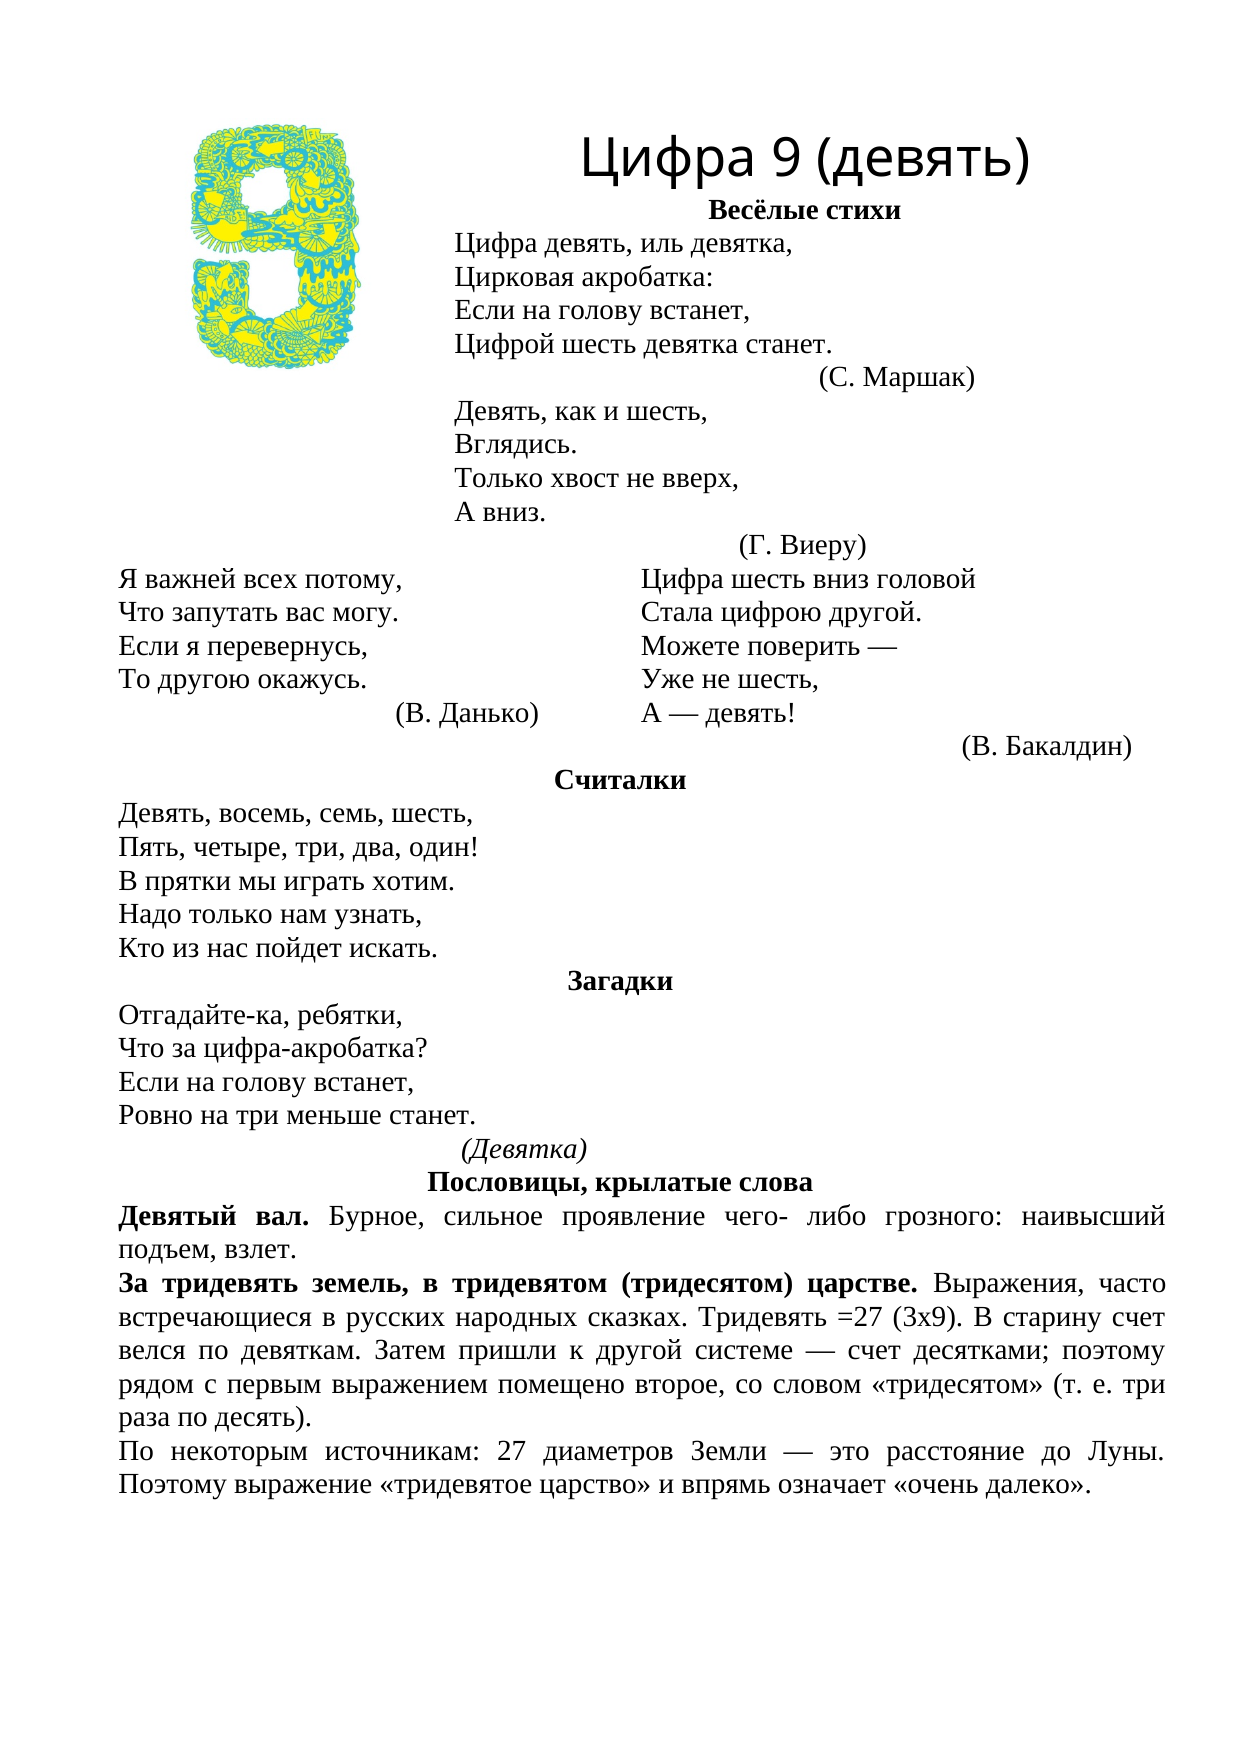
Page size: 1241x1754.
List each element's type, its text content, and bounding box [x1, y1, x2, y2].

text Отгадайте-ка, ребятки, Что за цифра-акробатка? Если на голову встанет, Ровно на три меньше станет. [118, 997, 1122, 1131]
text (Девятка) [118, 1131, 1122, 1164]
text Загадки [118, 963, 1122, 997]
table_header [107, 118, 443, 561]
text Считалки [118, 762, 1122, 796]
picture [174, 118, 376, 382]
text По некоторым источникам: 27 диаметров Земли — это расстояние до Луны. Поэтому выражение «тридевятое царство» и впрямь означает «очень далеко». [118, 1433, 1167, 1500]
table_cell Я важней всех потому, Что запутать вас могу. Если я перевернусь, То другою окажусь. (В. Данько) [107, 561, 629, 762]
text Девять, восемь, семь, шесть, Пять, четыре, три, два, один! В прятки мы играть хотим. Надо только нам узнать, Кто из нас пойдет искать. [118, 796, 1122, 963]
text Девятый вал. Бурное, сильное проявление чего- либо грозного: наивысший подъем, взлет. [118, 1198, 1167, 1265]
text За тридевять земель, в тридевятом (тридесятом) царстве. Выражения, часто встречающиеся в русских народных сказках. Тридевять =27 (3х9). В старину счет велся по девяткам. Затем пришли к другой системе — счет десятками; поэтому рядом с первым выражением помещено второе, со словом «тридесятом» (т. е. три раза по десять). [118, 1265, 1167, 1433]
table_cell Цифра шесть вниз головой Стала цифрою другой. Можете поверить — Уже не шесть, А — девять! (В. Бакалдин) [629, 561, 1167, 762]
table_header Цифра 9 (девять) Весёлые стихи Цифра девять, иль девятка, Цирковая акробатка: Если на голову встанет, Цифрой шесть девятка станет. (С. Маршак) Девять, как и шесть, Вглядись. Только хвост не вверх, А вниз. (Г. Виеру) [443, 118, 1167, 561]
subtitle Пословицы, крылатые слова [118, 1164, 1122, 1198]
